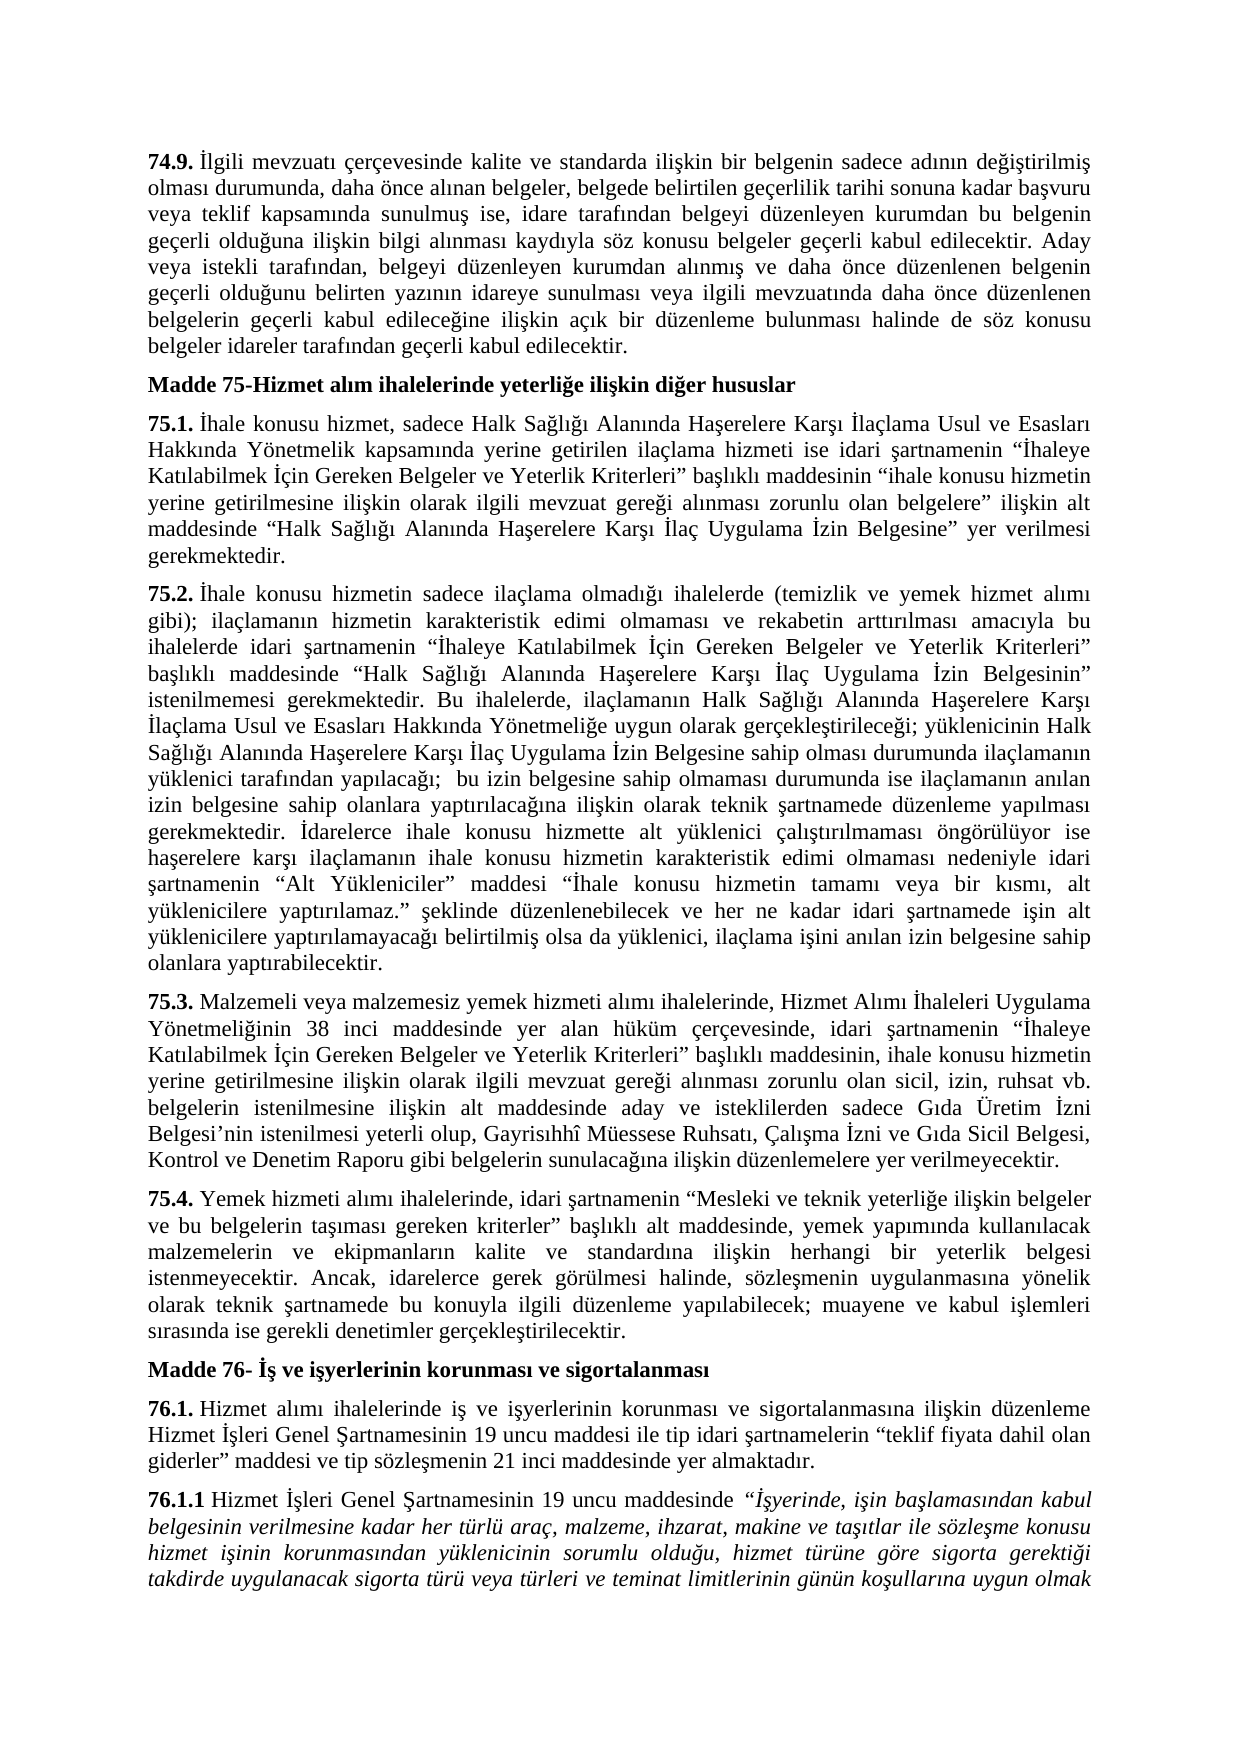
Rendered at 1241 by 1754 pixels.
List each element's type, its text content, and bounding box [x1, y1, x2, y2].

text 74.9. İlgili mevzuatı çerçevesinde kalite ve standarda ilişkin bir belgenin sadece adının değiştirilmiş olması durumunda, daha önce alınan belgeler, belgede belirtilen geçerlilik tarihi sonuna kadar başvuru veya teklif kapsamında sunulmuş ise, idare tarafından belgeyi düzenleyen kurumdan bu belgenin geçerli olduğuna ilişkin bilgi alınması kaydıyla söz konusu belgeler geçerli kabul edilecektir. Aday veya istekli tarafından, belgeyi düzenleyen kurumdan alınmış ve daha önce düzenlenen belgenin geçerli olduğunu belirten yazının idareye sunulması veya ilgili mevzuatında daha önce düzenlenen belgelerin geçerli kabul edileceğine ilişkin açık bir düzenleme bulunması halinde de söz konusu belgeler idareler tarafından geçerli kabul edilecektir. [148, 148, 1092, 358]
text 75.1. İhale konusu hizmet, sadece Halk Sağlığı Alanında Haşerelere Karşı İlaçlama Usul ve Esasları Hakkında Yönetmelik kapsamında yerine getirilen ilaçlama hizmeti ise idari şartnamenin “İhaleye Katılabilmek İçin Gereken Belgeler ve Yeterlik Kriterleri” başlıklı maddesinin “ihale konusu hizmetin yerine getirilmesine ilişkin olarak ilgili mevzuat gereği alınması zorunlu olan belgelere” ilişkin alt maddesinde “Halk Sağlığı Alanında Haşerelere Karşı İlaç Uygulama İzin Belgesine” yer verilmesi gerekmektedir. [148, 410, 1092, 568]
text 75.2. İhale konusu hizmetin sadece ilaçlama olmadığı ihalelerde (temizlik ve yemek hizmet alımı gibi); ilaçlamanın hizmetin karakteristik edimi olmaması ve rekabetin arttırılması amacıyla bu ihalelerde idari şartnamenin “İhaleye Katılabilmek İçin Gereken Belgeler ve Yeterlik Kriterleri” başlıklı maddesinde “Halk Sağlığı Alanında Haşerelere Karşı İlaç Uygulama İzin Belgesinin” istenilmemesi gerekmektedir. Bu ihalelerde, ilaçlamanın Halk Sağlığı Alanında Haşerelere Karşı İlaçlama Usul ve Esasları Hakkında Yönetmeliğe uygun olarak gerçekleştirileceği; yüklenicinin Halk Sağlığı Alanında Haşerelere Karşı İlaç Uygulama İzin Belgesine sahip olması durumunda ilaçlamanın yüklenici tarafından yapılacağı; bu izin belgesine sahip olmaması durumunda ise ilaçlamanın anılan izin belgesine sahip olanlara yaptırılacağına ilişkin olarak teknik şartnamede düzenleme yapılması gerekmektedir. İdarelerce ihale konusu hizmette alt yüklenici çalıştırılmaması öngörülüyor ise haşerelere karşı ilaçlamanın ihale konusu hizmetin karakteristik edimi olmaması nedeniyle idari şartnamenin “Alt Yükleniciler” maddesi “İhale konusu hizmetin tamamı veya bir kısmı, alt yüklenicilere yaptırılamaz.” şeklinde düzenlenebilecek ve her ne kadar idari şartnamede işin alt yüklenicilere yaptırılamayacağı belirtilmiş olsa da yüklenici, ilaçlama işini anılan izin belgesine sahip olanlara yaptırabilecektir. [148, 581, 1092, 976]
text 75.4. Yemek hizmeti alımı ihalelerinde, idari şartnamenin “Mesleki ve teknik yeterliğe ilişkin belgeler ve bu belgelerin taşıması gereken kriterler” başlıklı alt maddesinde, yemek yapımında kullanılacak malzemelerin ve ekipmanların kalite ve standardına ilişkin herhangi bir yeterlik belgesi istenmeyecektir. Ancak, idarelerce gerek görülmesi halinde, sözleşmenin uygulanmasına yönelik olarak teknik şartnamede bu konuyla ilgili düzenleme yapılabilecek; muayene ve kabul işlemleri sırasında ise gerekli denetimler gerçekleştirilecektir. [148, 1185, 1092, 1343]
text 76.1. Hizmet alımı ihalelerinde iş ve işyerlerinin korunması ve sigortalanmasına ilişkin düzenleme Hizmet İşleri Genel Şartnamesinin 19 uncu maddesi ile tip idari şartnamelerin “teklif fiyata dahil olan giderler” maddesi ve tip sözleşmenin 21 inci maddesinde yer almaktadır. [148, 1395, 1092, 1474]
text 75.3. Malzemeli veya malzemesiz yemek hizmeti alımı ihalelerinde, Hizmet Alımı İhaleleri Uygulama Yönetmeliğinin 38 inci maddesinde yer alan hüküm çerçevesinde, idari şartnamenin “İhaleye Katılabilmek İçin Gereken Belgeler ve Yeterlik Kriterleri” başlıklı maddesinin, ihale konusu hizmetin yerine getirilmesine ilişkin olarak ilgili mevzuat gereği alınması zorunlu olan sicil, izin, ruhsat vb. belgelerin istenilmesine ilişkin alt maddesinde aday ve isteklilerden sadece Gıda Üretim İzni Belgesi’nin istenilmesi yeterli olup, Gayrisıhhî Müessese Ruhsatı, Çalışma İzni ve Gıda Sicil Belgesi, Kontrol ve Denetim Raporu gibi belgelerin sunulacağına ilişkin düzenlemelere yer verilmeyecektir. [148, 988, 1092, 1173]
text Madde 75-Hizmet alım ihalelerinde yeterliğe ilişkin diğer hususlar [148, 371, 1092, 397]
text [148, 1486, 1092, 1592]
text Madde 76- İş ve işyerlerinin korunması ve sigortalanması [148, 1356, 1092, 1382]
